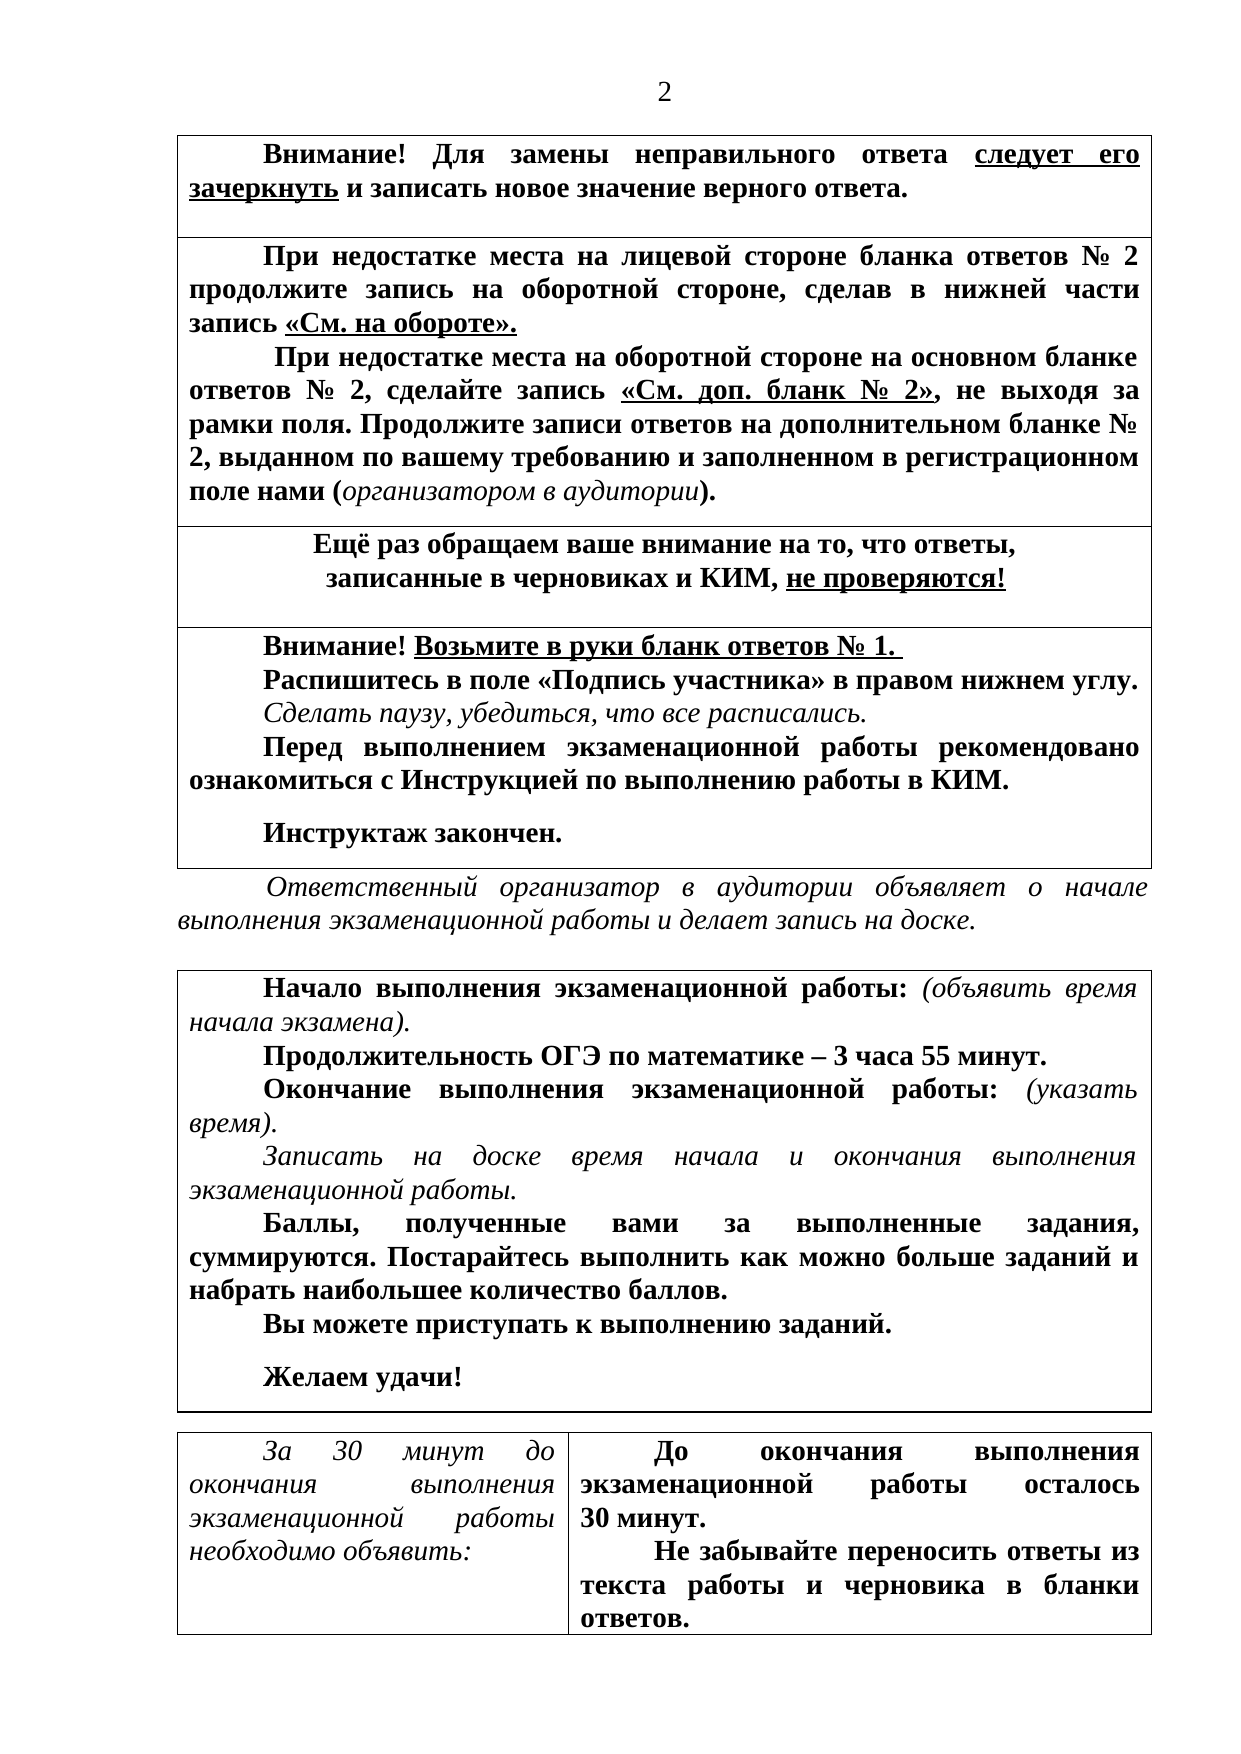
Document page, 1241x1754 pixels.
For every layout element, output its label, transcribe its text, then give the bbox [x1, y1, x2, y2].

table_header За 30 минут до окончания выполнения экзаменационной работы необходимо объявить: [178, 1433, 568, 1634]
list Ответственный организатор в аудитории объявляет о начале выполнения экзаменационной работы и делает запись на доске. [177, 869, 1152, 936]
table_cell При недостатке места на лицевой стороне бланка ответов № 2 продолжите запись на оборотной стороне, сделав в нижней части запись «См. на обороте». При недостатке места на оборотной стороне на основном бланке ответов № 2, сделайте запись «См. доп. бланк № 2», не выходя за рамки поля. Продолжите записи ответов на дополнительном бланке № 2, выданном по вашему требованию и заполненном в регистрационном поле нами (организатором в аудитории). [178, 238, 1151, 526]
table_cell Ещё раз обращаем ваше внимание на то, что ответы, записанные в черновиках и КИМ, не проверяются! [178, 527, 1151, 627]
table_header До окончания выполнения экзаменационной работы осталось 30 минут. Не забывайте переносить ответы из текста работы и черновика в бланки ответов. [569, 1433, 1151, 1634]
table_header Начало выполнения экзаменационной работы: (объявить время начала экзамена). Продолжительность ОГЭ по математике – 3 часа 55 минут. Окончание выполнения экзаменационной работы: (указать время). Записать на доске время начала и окончания выполнения экзаменационной работы. Баллы, полученные вами за выполненные задания, суммируются. Постарайтесь выполнить как можно больше заданий и набрать наибольшее количество баллов. Вы можете приступать к выполнению заданий. Желаем удачи! [178, 971, 1151, 1411]
table_header Внимание! Для замены неправильного ответа следует его зачеркнуть и записать новое значение верного ответа. [178, 136, 1151, 237]
table_cell Внимание! Возьмите в руки бланк ответов № 1. Распишитесь в поле «Подпись участника» в правом нижнем углу. Сделать паузу, убедиться, что все расписались. Перед выполнением экзаменационной работы рекомендовано ознакомиться с Инструкцией по выполнению работы в КИМ. Инструктаж закончен. [178, 628, 1151, 868]
